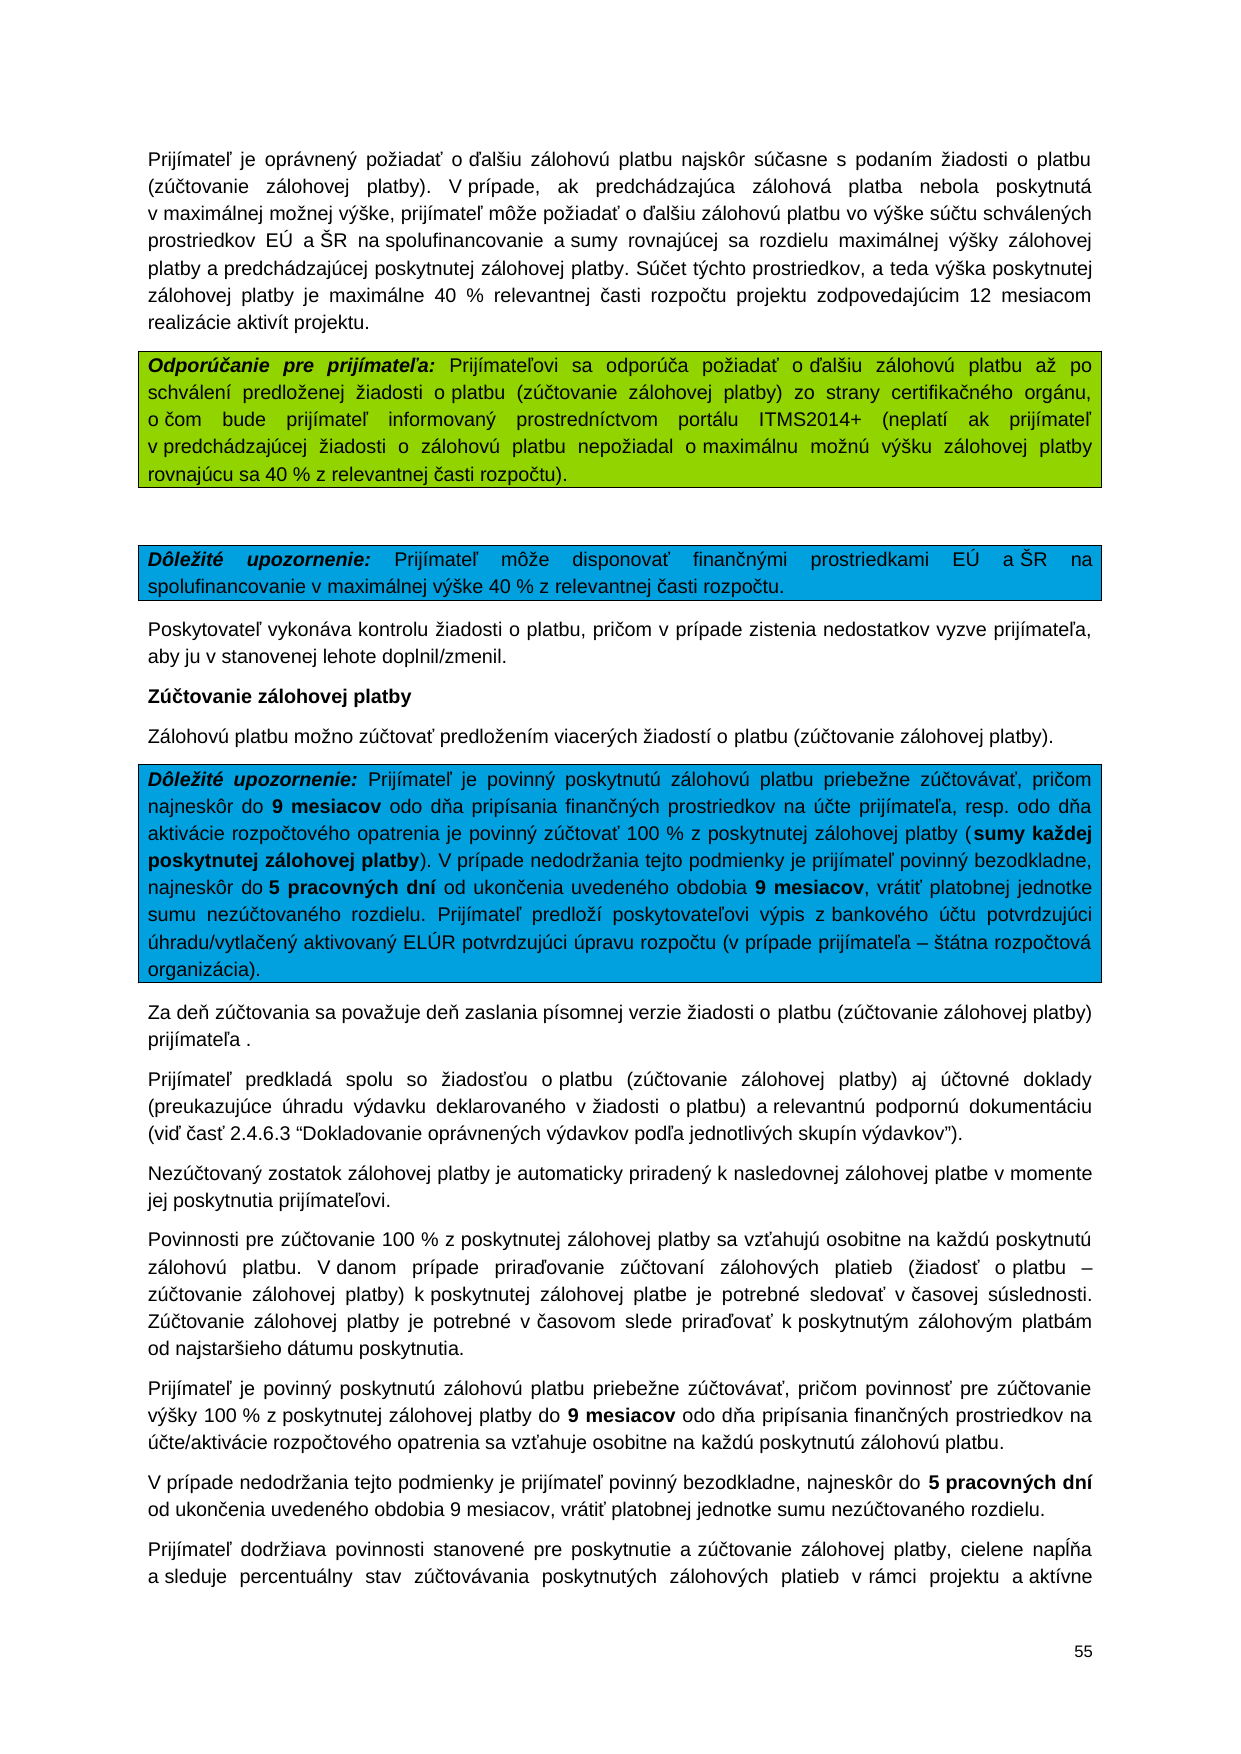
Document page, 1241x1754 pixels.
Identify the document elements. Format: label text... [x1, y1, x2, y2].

text Zúčtovanie zálohovej platby [148, 685, 1092, 708]
text Poskytovateľ vykonáva kontrolu žiadosti o platbu, pričom v prípade zistenia nedostatkov vyzve prijímateľa, aby ju v stanovenej lehote doplnil/zmenil. [148, 618, 1092, 668]
text Za deň zúčtovania sa považuje deň zaslania písomnej verzie žiadosti o platbu (zúčtovanie zálohovej platby) prijímateľa . [148, 1001, 1092, 1050]
text Prijímateľ je oprávnený požiadať o ďalšiu zálohovú platbu najskôr súčasne s podaním žiadosti o platbu (zúčtovanie zálohovej platby). V prípade, ak predchádzajúca zálohová platba nebola poskytnutá v maximálnej možnej výške, prijímateľ môže požiadať o ďalšiu zálohovú platbu vo výške súčtu schválených prostriedkov EÚ a ŠR na spolufinancovanie a sumy rovnajúcej sa rozdielu maximálnej výšky zálohovej platby a predchádzajúcej poskytnutej zálohovej platby. Súčet týchto prostriedkov, a teda výška poskytnutej zálohovej platby je maximálne 40 % relevantnej časti rozpočtu projektu zodpovedajúcim 12 mesiacom realizácie aktivít projektu. [148, 148, 1092, 333]
text Zálohovú platbu možno zúčtovať predložením viacerých žiadostí o platbu (zúčtovanie zálohovej platby). [148, 724, 1092, 747]
text Odporúčanie pre prijímateľa: Prijímateľovi sa odporúča požiadať o ďalšiu zálohovú platbu až po schválení predloženej žiadosti o platbu (zúčtovanie zálohovej platby) zo strany certifikačného orgánu, o čom bude prijímateľ informovaný prostredníctvom portálu ITMS2014+ (neplatí ak prijímateľ v predchádzajúcej žiadosti o zálohovú platbu nepožiadal o maximálnu možnú výšku zálohovej platby rovnajúcu sa 40 % z relevantnej časti rozpočtu). [139, 352, 1101, 487]
text Prijímateľ je povinný poskytnutú zálohovú platbu priebežne zúčtovávať, pričom povinnosť pre zúčtovanie výšky 100 % z poskytnutej zálohovej platby do 9 mesiacov odo dňa pripísania finančných prostriedkov na účte/aktivácie rozpočtového opatrenia sa vzťahuje osobitne na každú poskytnutú zálohovú platbu. [148, 1377, 1092, 1454]
text Dôležité upozornenie: Prijímateľ je povinný poskytnutú zálohovú platbu priebežne zúčtovávať, pričom najneskôr do 9 mesiacov odo dňa pripísania finančných prostriedkov na účte prijímateľa, resp. odo dňa aktivácie rozpočtového opatrenia je povinný zúčtovať 100 % z poskytnutej zálohovej platby (sumy každej poskytnutej zálohovej platby). V prípade nedodržania tejto podmienky je prijímateľ povinný bezodkladne, najneskôr do 5 pracovných dní od ukončenia uvedeného obdobia 9 mesiacov, vrátiť platobnej jednotke sumu nezúčtovaného rozdielu. Prijímateľ predloží poskytovateľovi výpis z bankového účtu potvrdzujúci úhradu/vytlačený aktivovaný ELÚR potvrdzujúci úpravu rozpočtu (v prípade prijímateľa – štátna rozpočtová organizácia). [139, 765, 1101, 982]
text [148, 1538, 1092, 1588]
text Nezúčtovaný zostatok zálohovej platby je automaticky priradený k nasledovnej zálohovej platbe v momente jej poskytnutia prijímateľovi. [148, 1161, 1092, 1211]
text V prípade nedodržania tejto podmienky je prijímateľ povinný bezodkladne, najneskôr do 5 pracovných dní od ukončenia uvedeného obdobia 9 mesiacov, vrátiť platobnej jednotke sumu nezúčtovaného rozdielu. [148, 1471, 1092, 1521]
text Prijímateľ predkladá spolu so žiadosťou o platbu (zúčtovanie zálohovej platby) aj účtovné doklady (preukazujúce úhradu výdavku deklarovaného v žiadosti o platbu) a relevantnú podpornú dokumentáciu (viď časť 2.4.6.3 “Dokladovanie oprávnených výdavkov podľa jednotlivých skupín výdavkov”). [148, 1067, 1092, 1144]
text Dôležité upozornenie: Prijímateľ môže disponovať finančnými prostriedkami EÚ a ŠR na spolufinancovanie v maximálnej výške 40 % z relevantnej časti rozpočtu. [139, 546, 1101, 600]
text Povinnosti pre zúčtovanie 100 % z poskytnutej zálohovej platby sa vzťahujú osobitne na každú poskytnutú zálohovú platbu. V danom prípade priraďovanie zúčtovaní zálohových platieb (žiadosť o platbu – zúčtovanie zálohovej platby) k poskytnutej zálohovej platbe je potrebné sledovať v časovej súslednosti. Zúčtovanie zálohovej platby je potrebné v časovom slede priraďovať k poskytnutým zálohovým platbám od najstaršieho dátumu poskytnutia. [148, 1228, 1092, 1360]
